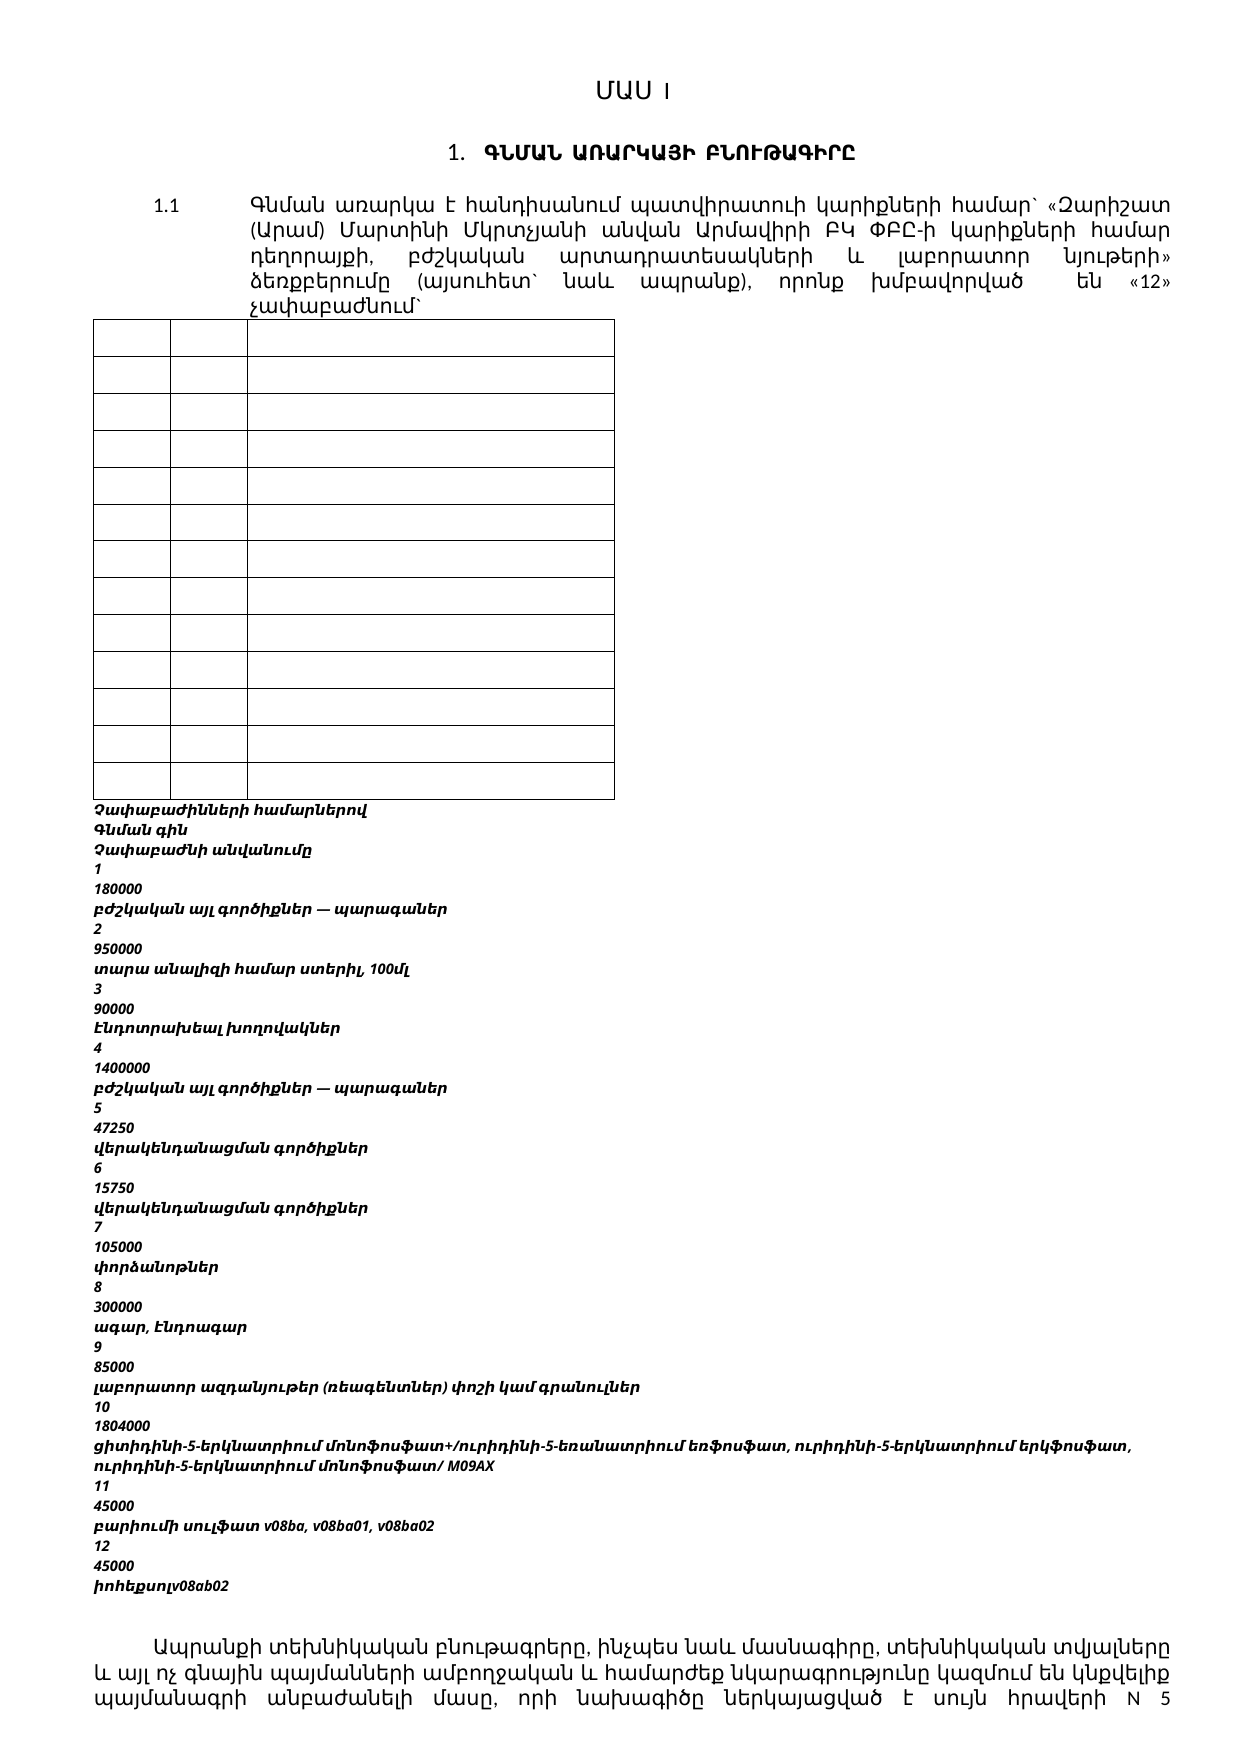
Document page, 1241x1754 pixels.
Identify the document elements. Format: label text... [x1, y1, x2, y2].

subtitle Գնման առարկա է հանդիսանում պատվիրատուի կարիքների համար` «Զարիշատ (Արամ) Մարտինի Մկրտչյանի անվան Արմավիրի ԲԿ ՓԲԸ-ի կարիքների համար դեղորայքի, բժշկական արտադրատեսակների և լաբորատոր նյութերի» ձեռքբերումը (այսուհետ` նաև ապրանք), որոնք խմբավորված են «12» չափաբաժնում` [153, 192, 1171, 319]
list ԳՆՄԱՆ ԱՌԱՐԿԱՅԻ ԲՆՈՒԹԱԳԻՐԸ [131, 136, 1171, 167]
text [94, 1634, 1171, 1711]
text ՄԱՍ I [94, 75, 1171, 106]
